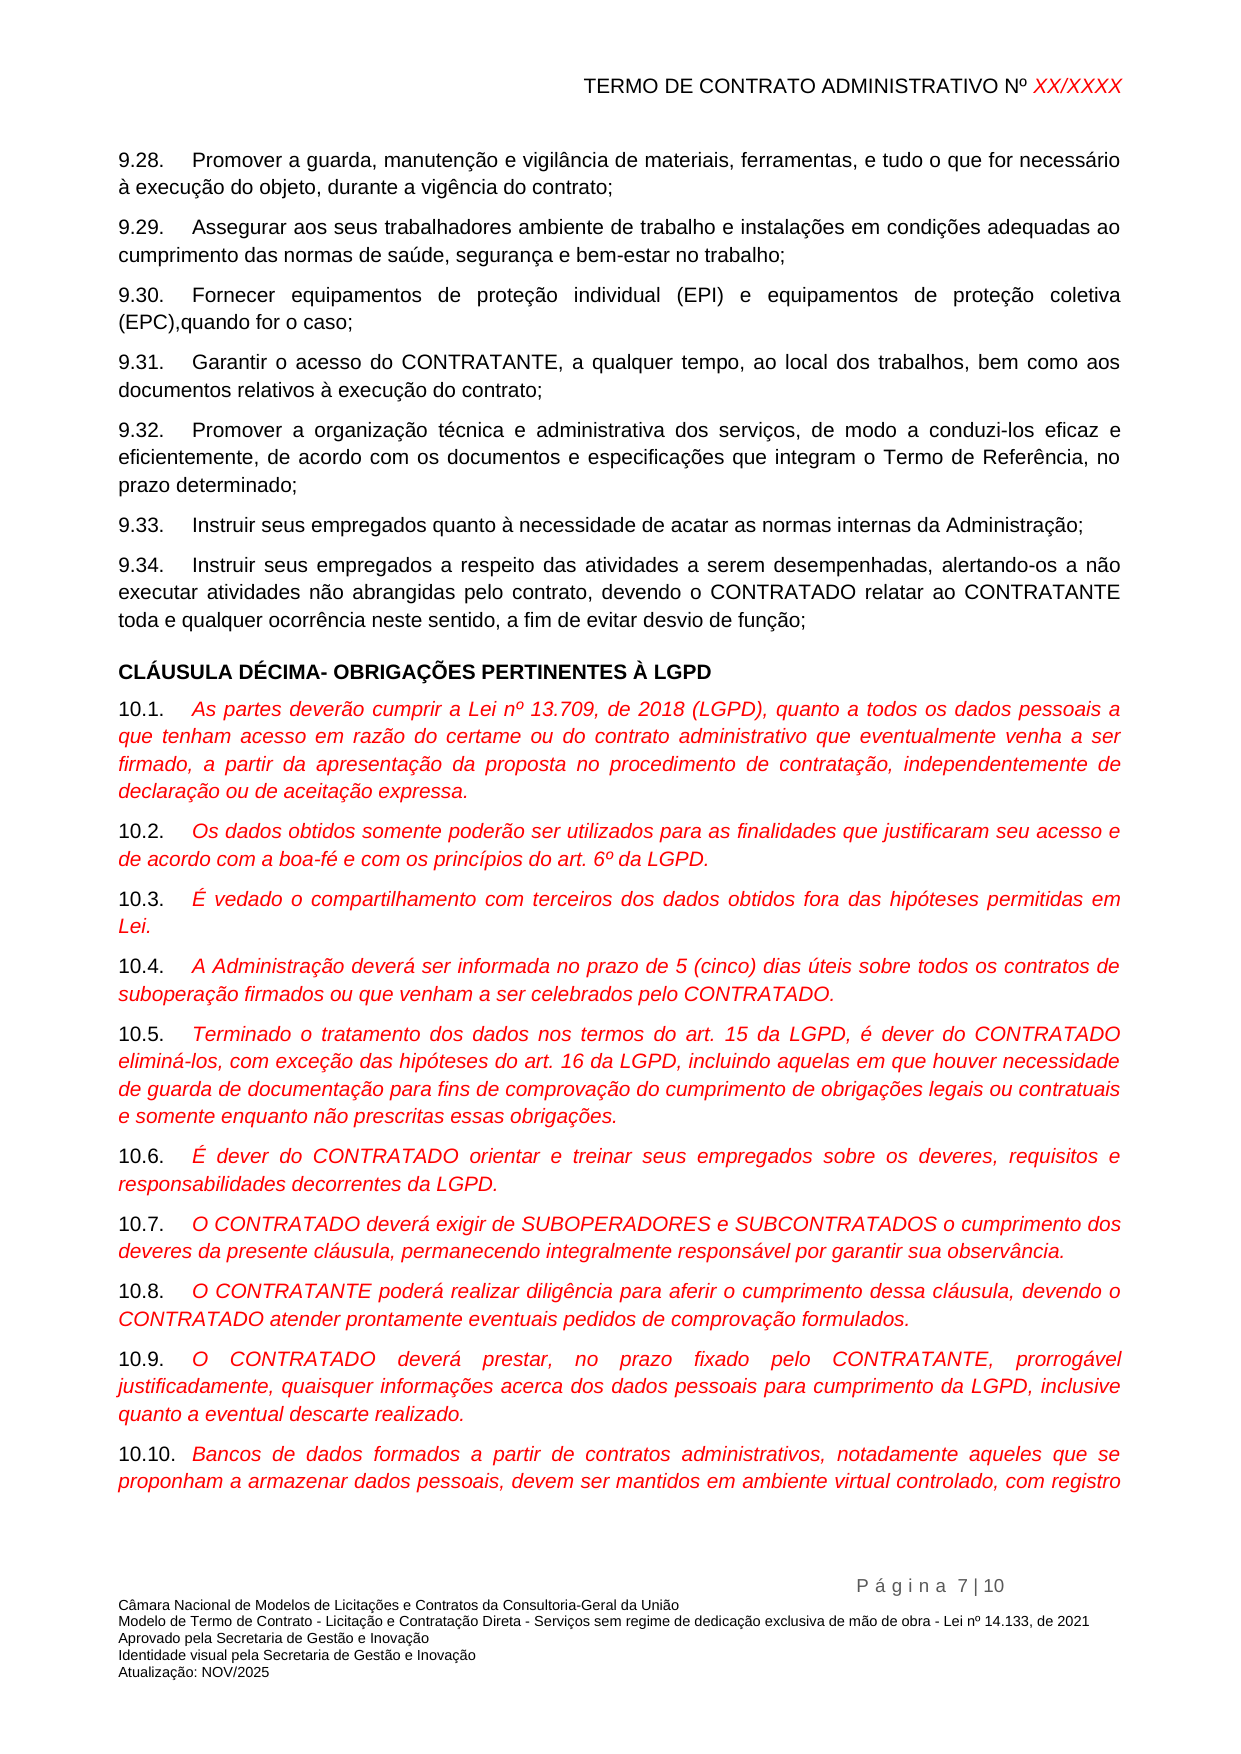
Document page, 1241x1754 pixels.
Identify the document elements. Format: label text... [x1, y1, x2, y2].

text O CONTRATADO deverá prestar, no prazo fixado pelo CONTRATANTE, prorrogável justificadamente, quaisquer informações acerca dos dados pessoais para cumprimento da LGPD, inclusive quanto a eventual descarte realizado. [118, 1347, 1122, 1426]
text Assegurar aos seus trabalhadores ambiente de trabalho e instalações em condições adequadas ao cumprimento das normas de saúde, segurança e bem-estar no trabalho; [118, 215, 1122, 267]
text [118, 1442, 1122, 1493]
text O CONTRATANTE poderá realizar diligência para aferir o cumprimento dessa cláusula, devendo o CONTRATADO atender prontamente eventuais pedidos de comprovação formulados. [118, 1279, 1122, 1331]
text As partes deverão cumprir a Lei nº 13.709, de 2018 (LGPD), quanto a todos os dados pessoais a que tenham acesso em razão do certame ou do contrato administrativo que eventualmente venha a ser firmado, a partir da apresentação da proposta no procedimento de contratação, independentemente de declaração ou de aceitação expressa. [118, 697, 1122, 803]
text CLÁUSULA DÉCIMA- OBRIGAÇÕES PERTINENTES À LGPD [81, 660, 1122, 684]
text É vedado o compartilhamento com terceiros dos dados obtidos fora das hipóteses permitidas em Lei. [118, 887, 1122, 938]
text O CONTRATADO deverá exigir de SUBOPERADORES e SUBCONTRATADOS o cumprimento dos deveres da presente cláusula, permanecendo integralmente responsável por garantir sua observância. [118, 1212, 1122, 1263]
text Instruir seus empregados quanto à necessidade de acatar as normas internas da Administração; [118, 513, 1122, 537]
text Os dados obtidos somente poderão ser utilizados para as finalidades que justificaram seu acesso e de acordo com a boa-fé e com os princípios do art. 6º da LGPD. [118, 819, 1122, 871]
text Instruir seus empregados a respeito das atividades a serem desempenhadas, alertando-os a não executar atividades não abrangidas pelo contrato, devendo o CONTRATADO relatar ao CONTRATANTE toda e qualquer ocorrência neste sentido, a fim de evitar desvio de função; [118, 553, 1122, 632]
text É dever do CONTRATADO orientar e treinar seus empregados sobre os deveres, requisitos e responsabilidades decorrentes da LGPD. [118, 1144, 1122, 1196]
text Fornecer equipamentos de proteção individual (EPI) e equipamentos de proteção coletiva (EPC),quando for o caso; [118, 283, 1122, 334]
text Terminado o tratamento dos dados nos termos do art. 15 da LGPD, é dever do CONTRATADO eliminá-los, com exceção das hipóteses do art. 16 da LGPD, incluindo aquelas em que houver necessidade de guarda de documentação para fins de comprovação do cumprimento de obrigações legais ou contratuais e somente enquanto não prescritas essas obrigações. [118, 1022, 1122, 1128]
text Garantir o acesso do CONTRATANTE, a qualquer tempo, ao local dos trabalhos, bem como aos documentos relativos à execução do contrato; [118, 350, 1122, 402]
text Promover a guarda, manutenção e vigilância de materiais, ferramentas, e tudo o que for necessário à execução do objeto, durante a vigência do contrato; [118, 148, 1122, 199]
text Promover a organização técnica e administrativa dos serviços, de modo a conduzi-los eficaz e eficientemente, de acordo com os documentos e especificações que integram o Termo de Referência, no prazo determinado; [118, 418, 1122, 497]
text A Administração deverá ser informada no prazo de 5 (cinco) dias úteis sobre todos os contratos de suboperação firmados ou que venham a ser celebrados pelo CONTRATADO. [118, 954, 1122, 1006]
